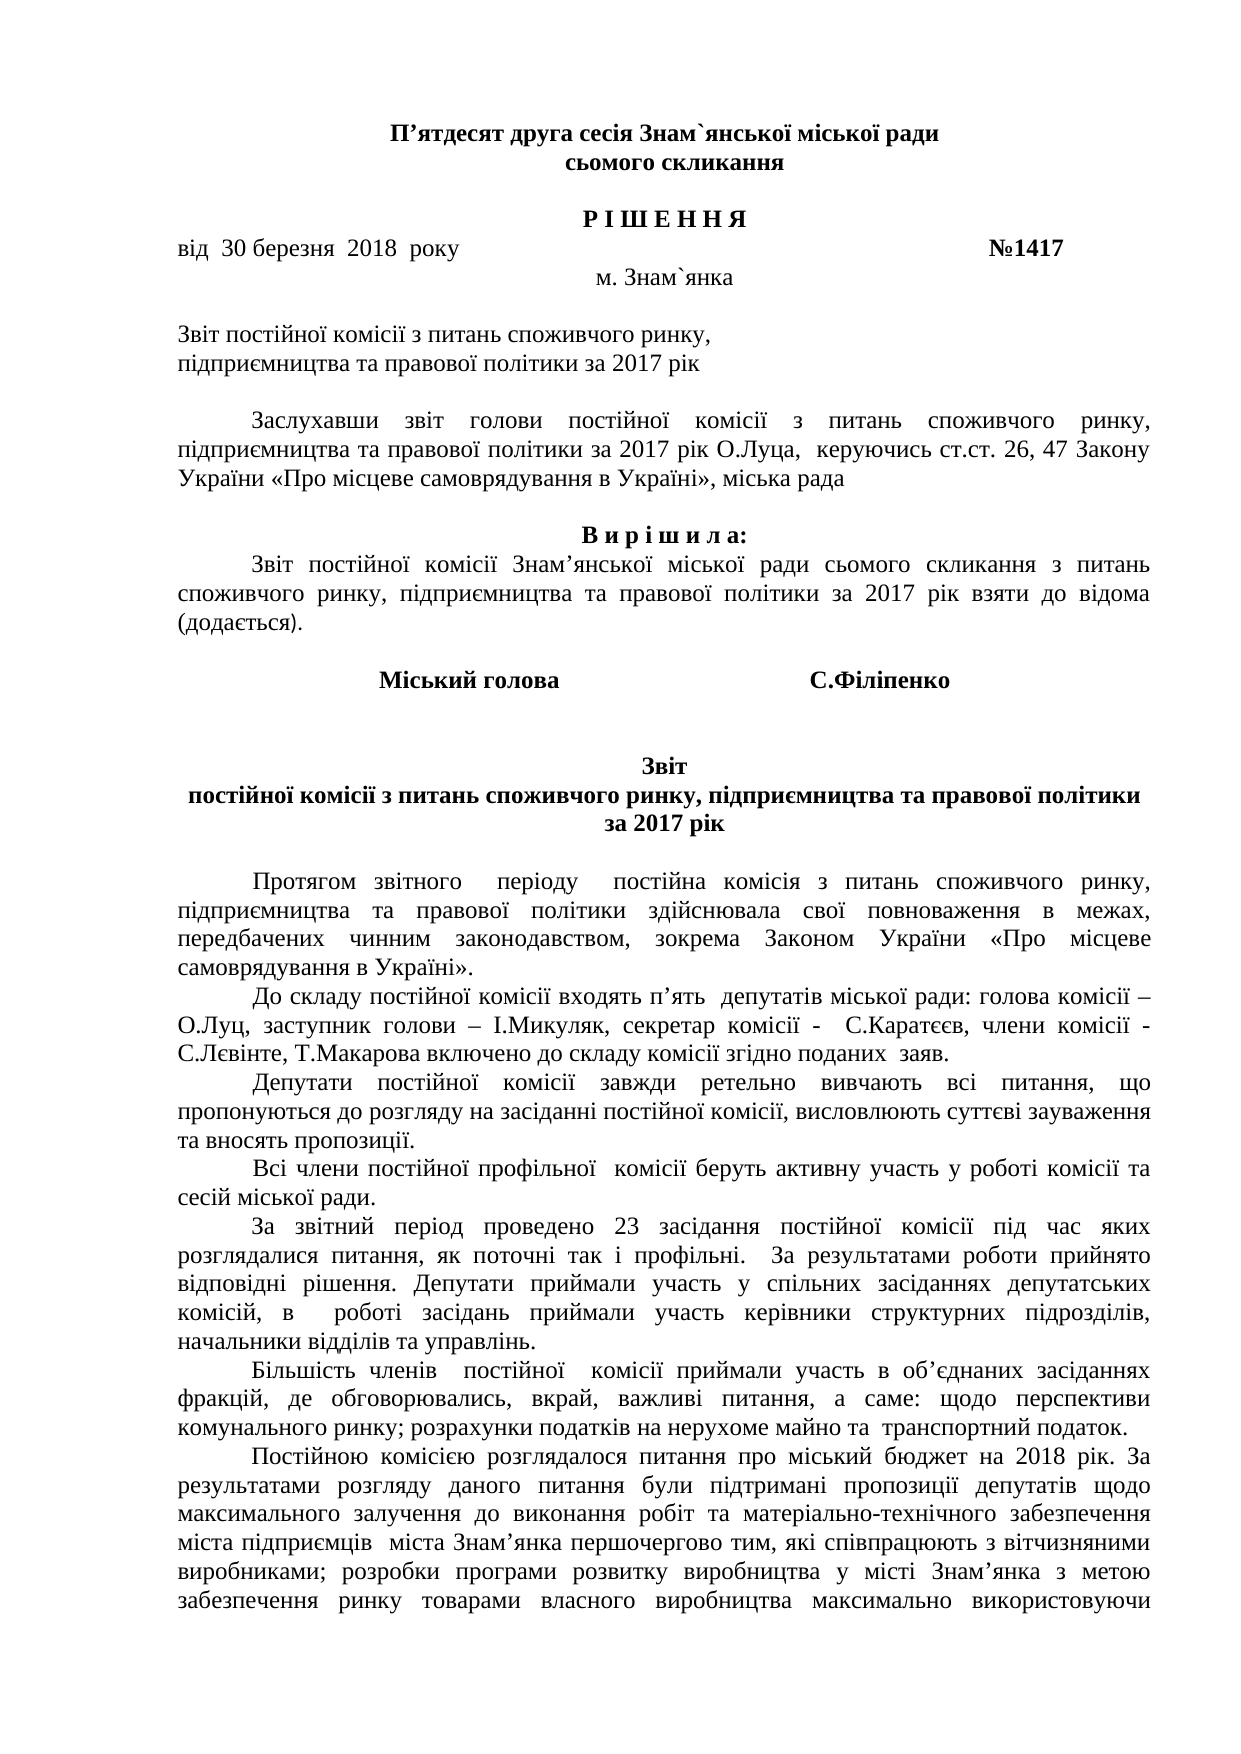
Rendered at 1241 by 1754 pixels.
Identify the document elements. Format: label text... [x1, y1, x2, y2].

text П’ятдесят друга сесія Знам`янської міської ради [177, 118, 1152, 147]
text Звіт постійної комісії Знам’янської міської ради сьомого скликання з питань споживчого ринку, підприємництва та правової політики за 2017 рік взяти до відома (додається). [177, 549, 1152, 636]
text До складу постійної комісії входять п’ять депутатів міської ради: голова комісії – О.Луц, заступник голови – І.Микуляк, секретар комісії - С.Каратєєв, члени комісії - С.Лєвінте, Т.Макарова включено до складу комісії згідно поданих заяв. [177, 981, 1152, 1067]
text підприємництва та правової політики за 2017 рік [177, 348, 1152, 377]
text сьомого скликання [327, 147, 1152, 176]
text Звіт постійної комісії з питань споживчого ринку, [177, 319, 1152, 348]
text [177, 1441, 1152, 1613]
text від 30 березня 2018 року №1417 [177, 233, 1152, 262]
text Депутати постійної комісії завжди ретельно вивчають всі питання, що пропонуються до розгляду на засіданні постійної комісії, висловлюють суттєві зауваження та вносять пропозиції. [177, 1067, 1152, 1153]
text Протягом звітного періоду постійна комісія з питань споживчого ринку, підприємництва та правової політики здійснювала свої повноваження в межах, передбачених чинним законодавством, зокрема Законом України «Про місцеве самоврядування в Україні». [177, 866, 1152, 981]
text Більшість членів постійної комісії приймали участь в об’єднаних засіданнях фракцій, де обговорювались, вкрай, важливі питання, а саме: щодо перспективи комунального ринку; розрахунки податків на нерухоме майно та транспортний податок. [177, 1355, 1152, 1441]
text За звітний період проведено 23 засідання постійної комісії під час яких розглядалися питання, як поточні так і профільні. За результатами роботи прийнято відповідні рішення. Депутати приймали участь у спільних засіданнях депутатських комісій, в роботі засідань приймали участь керівники структурних підрозділів, начальники відділів та управлінь. [177, 1211, 1152, 1355]
text В и р і ш и л а: [177, 521, 1152, 549]
text м. Знам`янка [177, 262, 1152, 291]
text Міський голова С.Філіпенко [177, 665, 1152, 693]
text постійної комісії з питань споживчого ринку, підприємництва та правової політики за 2017 рік [177, 780, 1152, 837]
text Р І Ш Е Н Н Я [177, 204, 1152, 233]
text Звіт [177, 751, 1152, 780]
text Всі члени постійної профільної комісії беруть активну участь у роботі комісії та сесій міської ради. [177, 1153, 1152, 1211]
text Заслухавши звіт голови постійної комісії з питань споживчого ринку, підприємництва та правової політики за 2017 рік О.Луца, керуючись ст.ст. 26, 47 Закону України «Про місцеве самоврядування в Україні», міська рада [177, 406, 1152, 492]
